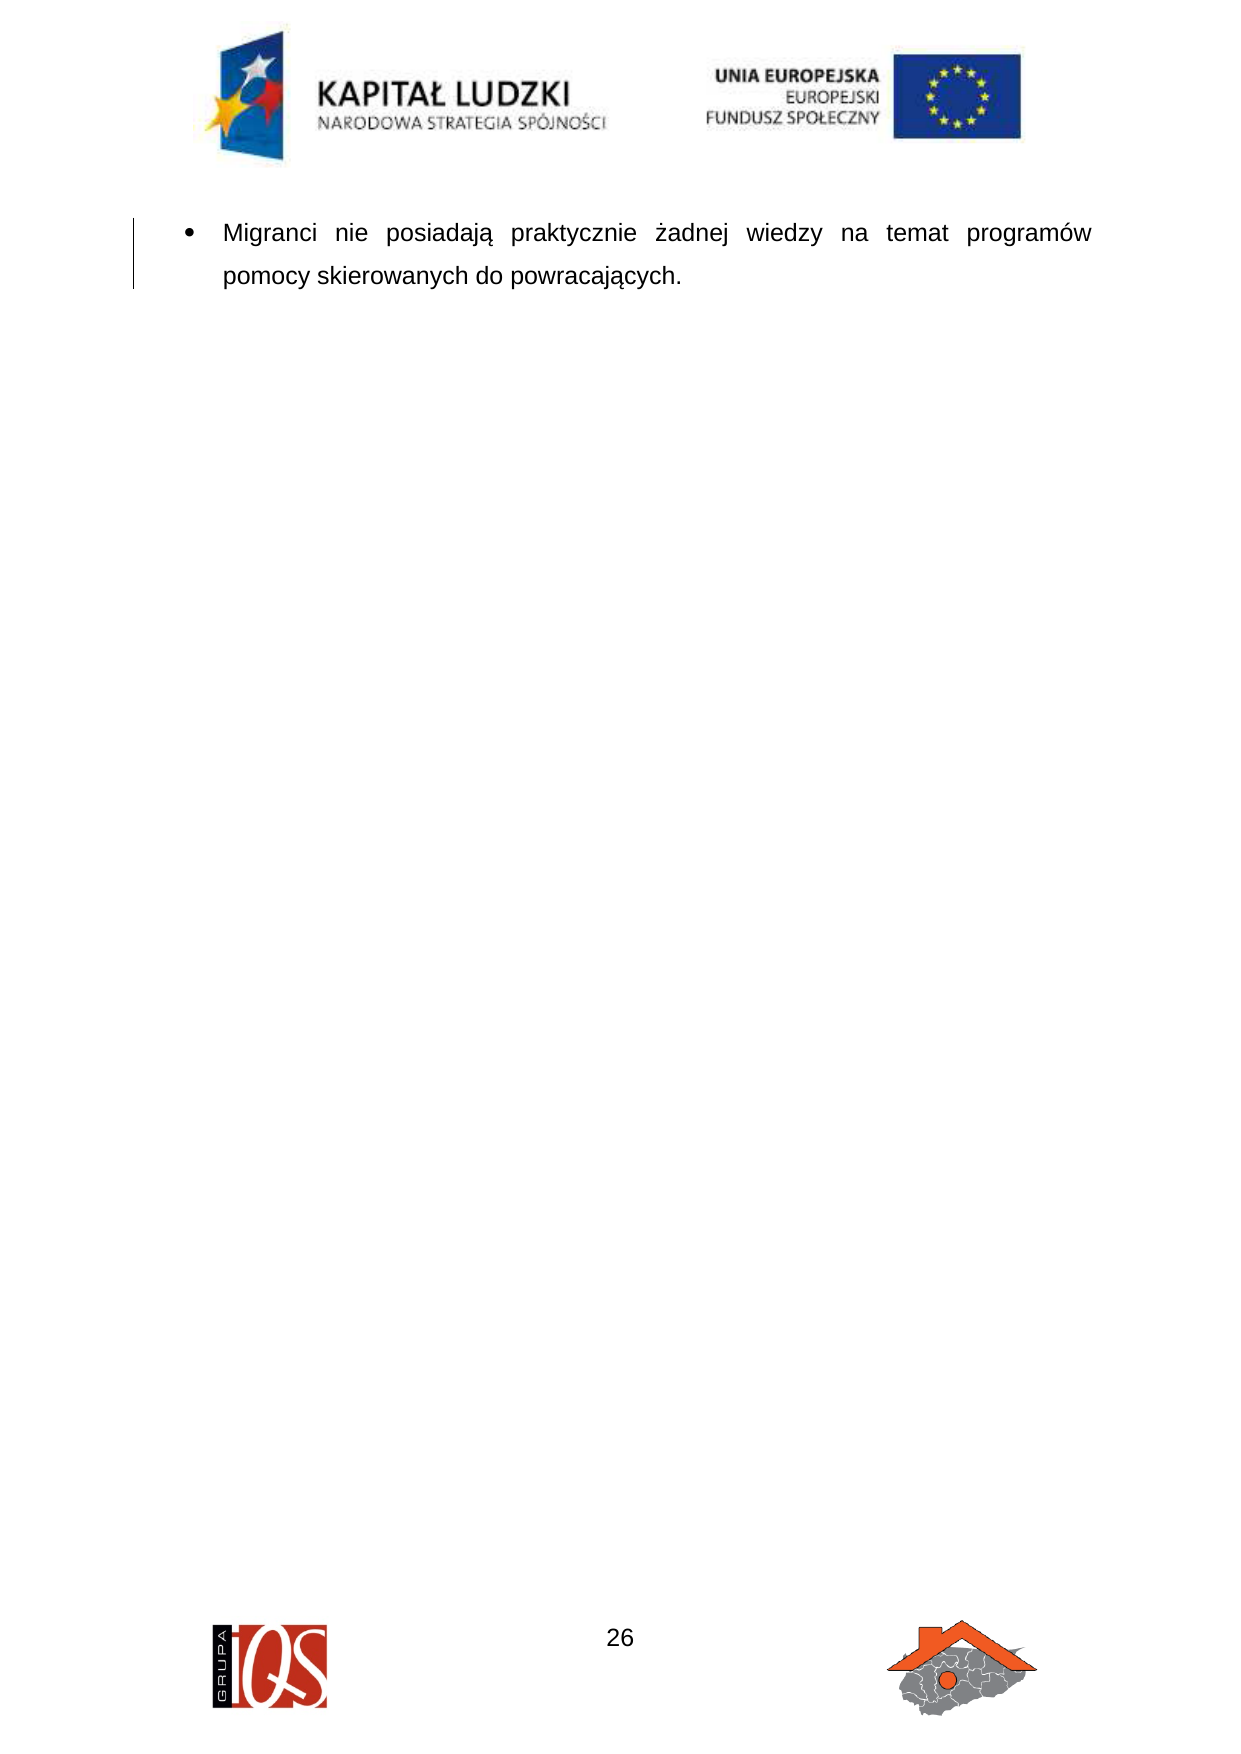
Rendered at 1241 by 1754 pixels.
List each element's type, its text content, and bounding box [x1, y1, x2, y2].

picture [193, 21, 1044, 177]
list Migranci nie posiadają praktycznie żadnej wiedzy na temat programów pomocy skierowanych do powracających. [185, 217, 1093, 289]
picture [199, 1616, 341, 1726]
picture [884, 1618, 1039, 1719]
